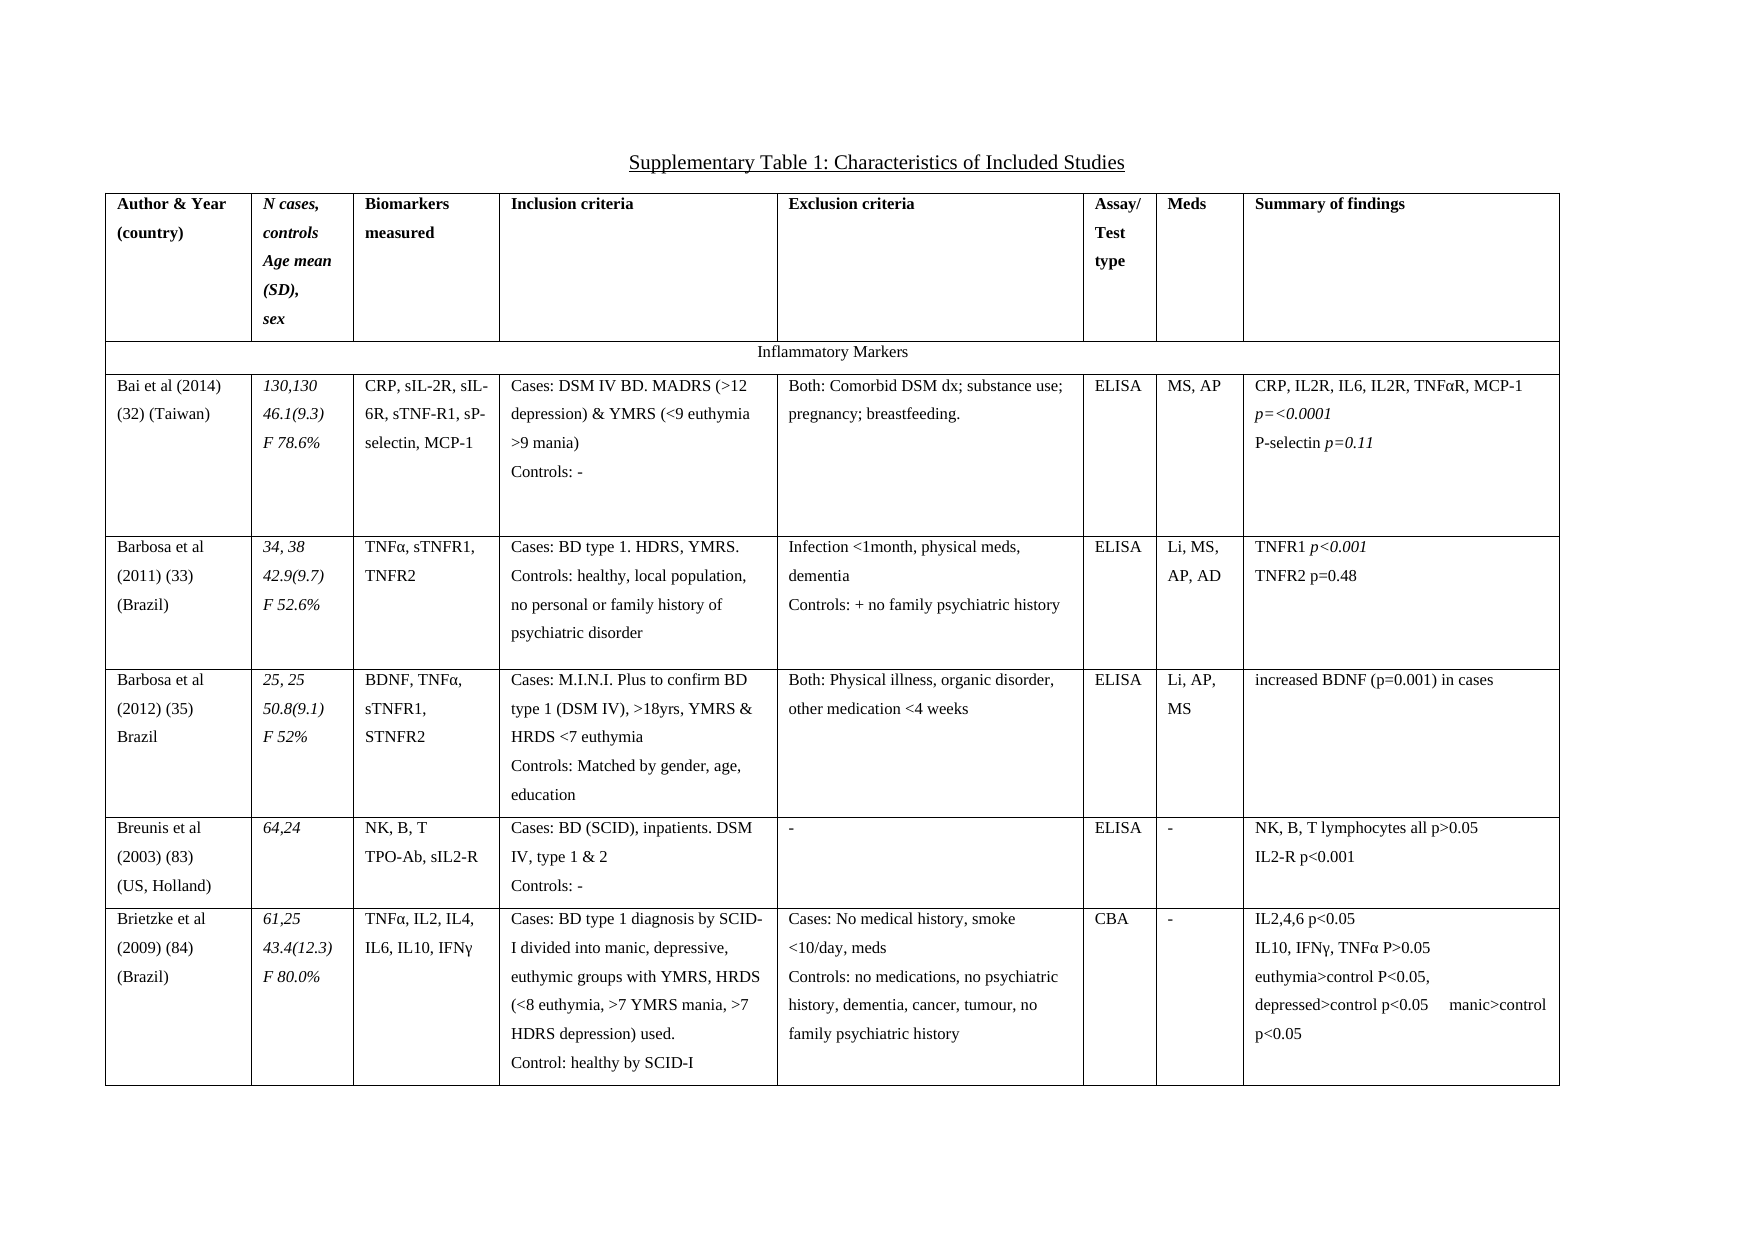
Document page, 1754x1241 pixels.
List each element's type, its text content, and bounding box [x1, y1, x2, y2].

table_cell BDNF, TNFα, sTNFR1, STNFR2 [354, 670, 499, 817]
table_cell increased BDNF (p=0.001) in cases [1244, 670, 1559, 817]
table_cell Cases: M.I.N.I. Plus to confirm BD type 1 (DSM IV), >18yrs, YMRS & HRDS <7 euthymia Controls: Matched by gender, age, education [500, 670, 777, 817]
table_cell Cases: BD type 1. HDRS, YMRS. Controls: healthy, local population, no personal or family history of psychiatric disorder [500, 537, 777, 669]
table_cell - [1157, 818, 1243, 908]
table_cell Barbosa et al (2011) (33) (Brazil) [106, 537, 251, 669]
table_cell MS, AP [1157, 375, 1243, 536]
table_header Exclusion criteria [778, 194, 1083, 341]
table_cell 64,24 [252, 818, 353, 908]
table_cell Li, AP, MS [1157, 670, 1243, 817]
table_cell CRP, sIL-2R, sIL-6R, sTNF-R1, sP-selectin, MCP-1 [354, 375, 499, 536]
table_cell NK, B, T TPO-Ab, sIL2-R [354, 818, 499, 908]
table_cell - [778, 818, 1083, 908]
table_header Assay/Test type [1084, 194, 1156, 341]
table_cell Cases: DSM IV BD. MADRS (>12 depression) & YMRS (<9 euthymia >9 mania) Controls: - [500, 375, 777, 536]
table_cell Breunis et al (2003) (83) (US, Holland) [106, 818, 251, 908]
table_cell TNFα, IL2, IL4, IL6, IL10, IFNγ [354, 909, 499, 1085]
table_cell TNFR1 p<0.001 TNFR2 p=0.48 [1244, 537, 1559, 669]
table_cell 25, 25 50.8(9.1) F 52% [252, 670, 353, 817]
table_header Biomarkers measured [354, 194, 499, 341]
table_header Summary of findings [1244, 194, 1559, 341]
table_cell CRP, IL2R, IL6, IL2R, TNFαR, MCP-1 p=<0.0001 P-selectin p=0.11 [1244, 375, 1559, 536]
table_cell NK, B, T lymphocytes all p>0.05 IL2-R p<0.001 [1244, 818, 1559, 908]
table_cell TNFα, sTNFR1, TNFR2 [354, 537, 499, 669]
table_cell Barbosa et al (2012) (35) Brazil [106, 670, 251, 817]
table_cell Infection <1month, physical meds, dementia Controls: + no family psychiatric history [778, 537, 1083, 669]
table_header Author & Year (country) [106, 194, 251, 341]
table_cell 130,130 46.1(9.3) F 78.6% [252, 375, 353, 536]
table_cell ELISA [1084, 818, 1156, 908]
table_cell Cases: No medical history, smoke <10/day, meds Controls: no medications, no psychiatric history, dementia, cancer, tumour, no family psychiatric history [778, 909, 1083, 1085]
table_cell 61,25 43.4(12.3) F 80.0% [252, 909, 353, 1085]
table_cell Inflammatory Markers [106, 342, 1559, 374]
table_header Inclusion criteria [500, 194, 777, 341]
table_cell ELISA [1084, 375, 1156, 536]
table_header N cases, controls Age mean (SD), sex [252, 194, 353, 341]
table_cell - [1157, 909, 1243, 1085]
table_cell 34, 38 42.9(9.7) F 52.6% [252, 537, 353, 669]
table_cell Li, MS, AP, AD [1157, 537, 1243, 669]
table_cell CBA [1084, 909, 1156, 1085]
table_cell ELISA [1084, 537, 1156, 669]
text Supplementary Table 1: Characteristics of Included Studies [150, 150, 1604, 174]
table_cell Both: Physical illness, organic disorder, other medication <4 weeks [778, 670, 1083, 817]
table_header Meds [1157, 194, 1243, 341]
table_cell Both: Comorbid DSM dx; substance use; pregnancy; breastfeeding. [778, 375, 1083, 536]
table_cell Bai et al (2014) (32) (Taiwan) [106, 375, 251, 536]
table_cell ELISA [1084, 670, 1156, 817]
table_cell Cases: BD type 1 diagnosis by SCID-I divided into manic, depressive, euthymic groups with YMRS, HRDS (<8 euthymia, >7 YMRS mania, >7 HDRS depression) used. Control: healthy by SCID-I [500, 909, 777, 1085]
table_cell IL2,4,6 p<0.05 IL10, IFNγ, TNFα P>0.05 euthymia>control P<0.05, depressed>control p<0.05 manic>control p<0.05 [1244, 909, 1559, 1085]
table_cell Cases: BD (SCID), inpatients. DSM IV, type 1 & 2 Controls: - [500, 818, 777, 908]
table_cell Brietzke et al (2009) (84) (Brazil) [106, 909, 251, 1085]
